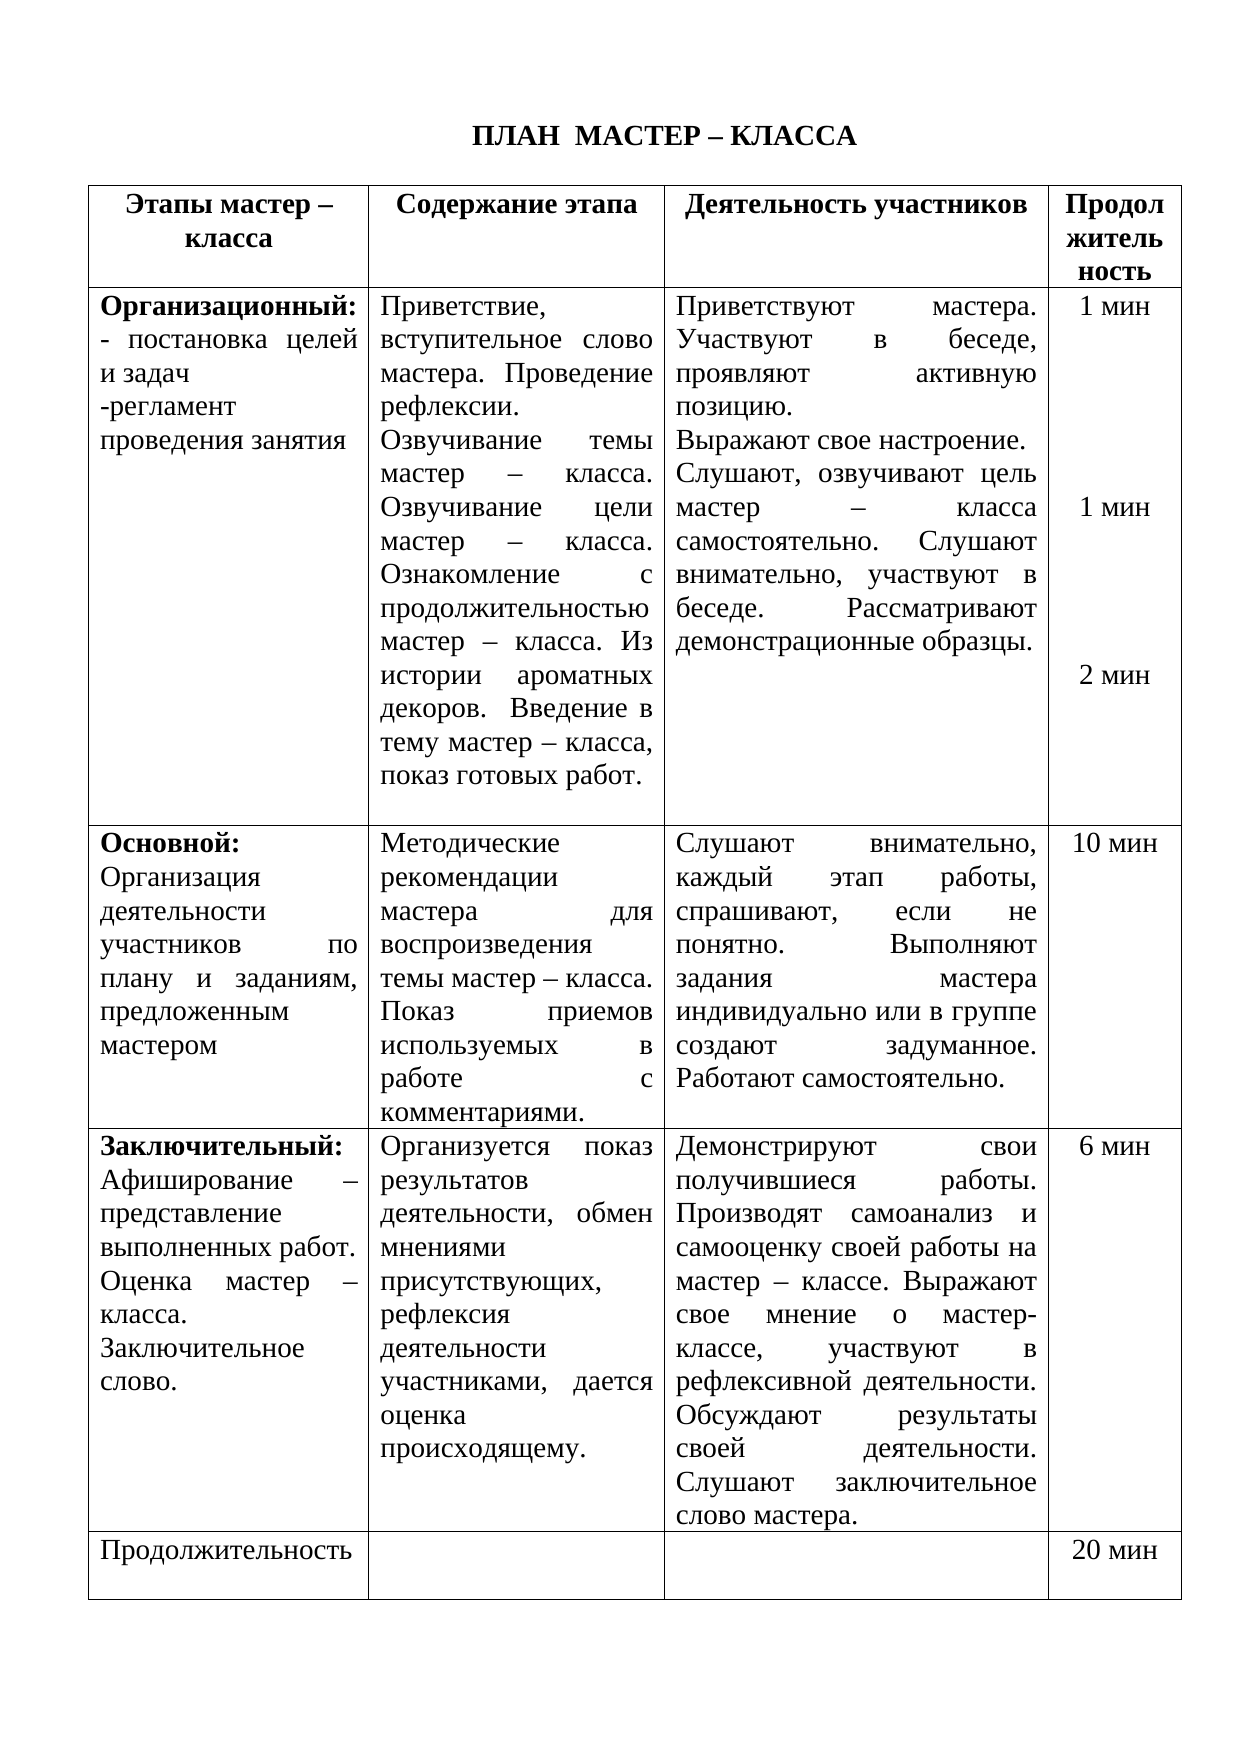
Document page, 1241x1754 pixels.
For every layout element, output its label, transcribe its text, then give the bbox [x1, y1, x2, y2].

table_cell Заключительный: Афиширование – представление выполненных работ. Оценка мастер – класса. Заключительное слово. [89, 1129, 368, 1531]
table_cell 1 мин 1 мин 2 мин [1049, 288, 1181, 824]
table_header Деятельность участников [665, 186, 1048, 287]
table_cell Продолжительность [89, 1532, 368, 1599]
table_cell Приветствие, вступительное слово мастера. Проведение рефлексии. Озвучивание темы мастер – класса. Озвучивание цели мастер – класса. Ознакомление с продолжительностью мастер – класса. Из истории ароматных декоров. Введение в тему мастер – класса, показ готовых работ. [369, 288, 664, 824]
table_cell 10 мин [1049, 826, 1181, 1127]
table_cell 20 мин [1049, 1532, 1181, 1599]
table_cell [665, 1532, 1048, 1599]
table_cell Приветствуют мастера. Участвуют в беседе, проявляют активную позицию. Выражают свое настроение. Слушают, озвучивают цель мастер – класса самостоятельно. Слушают внимательно, участвуют в беседе. Рассматривают демонстрационные образцы. [665, 288, 1048, 824]
table_cell [369, 1532, 664, 1599]
table_header Продолжительность [1049, 186, 1181, 287]
table_header Этапы мастер – класса [89, 186, 368, 287]
table_cell Слушают внимательно, каждый этап работы, спрашивают, если не понятно. Выполняют задания мастера индивидуально или в группе создают задуманное. Работают самостоятельно. [665, 826, 1048, 1127]
table_cell Основной: Организация деятельности участников по плану и заданиям, предложенным мастером [89, 826, 368, 1127]
table_cell 6 мин [1049, 1129, 1181, 1531]
table_cell Организуется показ результатов деятельности, обмен мнениями присутствующих, рефлексия деятельности участниками, дается оценка происходящему. [369, 1129, 664, 1531]
text ПЛАН МАСТЕР – КЛАССА [177, 118, 1152, 152]
table_cell Организационный: - постановка целей и задач -регламент проведения занятия [89, 288, 368, 824]
table_cell Методические рекомендации мастера для воспроизведения темы мастер – класса. Показ приемов используемых в работе с комментариями. [369, 826, 664, 1127]
table_cell Демонстрируют свои получившиеся работы. Производят самоанализ и самооценку своей работы на мастер – классе. Выражают свое мнение о мастер-классе, участвуют в рефлексивной деятельности. Обсуждают результаты своей деятельности. Слушают заключительное слово мастера. [665, 1129, 1048, 1531]
table_header Содержание этапа [369, 186, 664, 287]
